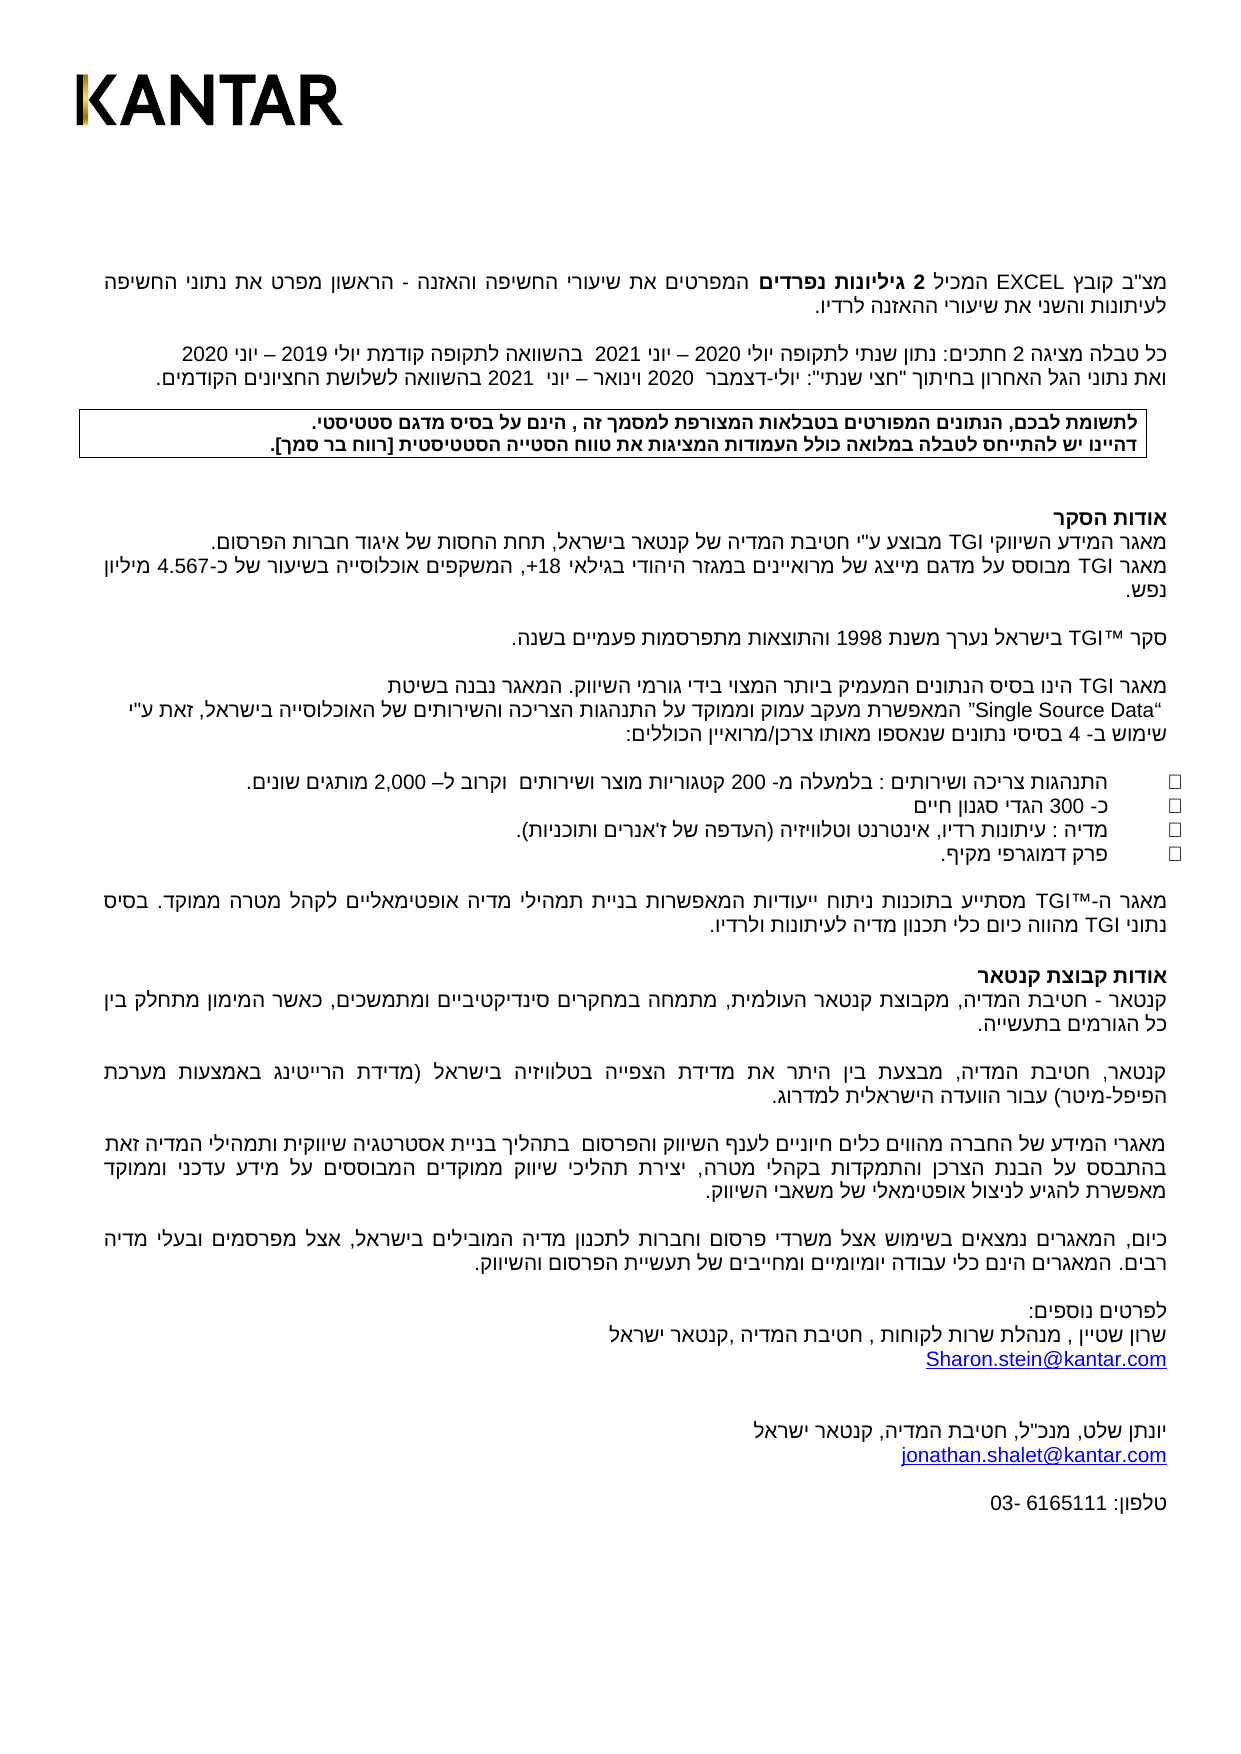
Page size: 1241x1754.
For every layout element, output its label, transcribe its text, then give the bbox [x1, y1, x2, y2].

list כ- 300 הגדי סגנון חיים [103, 793, 1167, 817]
text אודות הסקר [103, 506, 1167, 530]
text שרון שטיין , מנהלת שרות לקוחות , חטיבת המדיה ,קנטאר ישראל [103, 1323, 1167, 1347]
text טלפון: 6165111 -03 [103, 1491, 1167, 1515]
text לפרטים נוספים: [103, 1299, 1167, 1323]
text קנטאר, חטיבת המדיה, מבצעת בין היתר את מדידת הצפייה בטלוויזיה בישראל (מדידת הרייטינג באמצעות מערכת הפיפל-מיטר) עבור הוועדה הישראלית למדרוג. [103, 1059, 1167, 1107]
list מדיה : עיתונות רדיו, אינטרנט וטלוויזיה (העדפה של ז'אנרים ותוכניות). [103, 817, 1167, 841]
text קנטאר - חטיבת המדיה, מקבוצת קנטאר העולמית, מתמחה במחקרים סינדיקטיביים ומתמשכים, כאשר המימון מתחלק בין כל הגורמים בתעשייה. [103, 988, 1167, 1036]
text ואת נתוני הגל האחרון בחיתוך "חצי שנתי": יולי-דצמבר 2020 וינואר – יוני 2021 בהשוואה לשלושת החציונים הקודמים. [103, 366, 1167, 389]
text מאגר המידע השיווקי TGI מבוצע ע"י חטיבת המדיה של קנטאר בישראל, תחת החסות של איגוד חברות הפרסום. [103, 530, 1167, 554]
text לתשומת לבכם, הנתונים המפורטים בטבלאות המצורפת למסמך זה , הינם על בסיס מדגם סטטיסטי. [80, 410, 1146, 430]
text מאגר ה-™TGI מסתייע בתוכנות ניתוח ייעודיות המאפשרות בניית תמהילי מדיה אופטימאליים לקהל מטרה ממוקד. בסיס נתוני TGI מהווה כיום כלי תכנון מדיה לעיתונות ולרדיו. [103, 865, 1167, 937]
text jonathan.shalet@kantar.com [103, 1443, 1167, 1467]
list פרק דמוגרפי מקיף. [103, 841, 1167, 865]
text דהיינו יש להתייחס לטבלה במלואה כולל העמודות המציגות את טווח הסטייה הסטטיסטית [רווח בר סמך]. [80, 430, 1146, 457]
picture [73, 73, 347, 127]
text Sharon.stein@kantar.com [103, 1347, 1167, 1371]
text סקר ™TGI בישראל נערך משנת 1998 והתוצאות מתפרסמות פעמיים בשנה. [103, 626, 1167, 650]
text מאגרי המידע של החברה מהווים כלים חיוניים לענף השיווק והפרסום בתהליך בניית אסטרטגיה שיווקית ותמהילי המדיה זאת בהתבסס על הבנת הצרכן והתמקדות בקהלי מטרה, יצירת תהליכי שיווק ממוקדים המבוססים על מידע עדכני וממוקד מאפשרת להגיע לניצול אופטימאלי של משאבי השיווק. [103, 1131, 1167, 1203]
text יונתן שלט, מנכ"ל, חטיבת המדיה, קנטאר ישראל [103, 1419, 1167, 1443]
text מצ"ב קובץ EXCEL המכיל 2 גיליונות נפרדים המפרטים את שיעורי החשיפה והאזנה - הראשון מפרט את נתוני החשיפה לעיתונות והשני את שיעורי ההאזנה לרדיו. [103, 270, 1167, 318]
text כיום, המאגרים נמצאים בשימוש אצל משרדי פרסום וחברות לתכנון מדיה המובילים בישראל, אצל מפרסמים ובעלי מדיה רבים. המאגרים הינם כלי עבודה יומיומיים ומחייבים של תעשיית הפרסום והשיווק. [103, 1227, 1167, 1275]
text כל טבלה מציגה 2 חתכים: נתון שנתי לתקופה יולי 2020 – יוני 2021 בהשוואה לתקופה קודמת יולי 2019 – יוני 2020 [103, 342, 1167, 366]
text מאגר TGI מבוסס על מדגם מייצג של מרואיינים במגזר היהודי בגילאי 18+, המשקפים אוכלוסייה בשיעור של כ-4.567 מיליון נפש. [103, 554, 1167, 602]
text מאגר TGI הינו בסיס הנתונים המעמיק ביותר המצוי בידי גורמי השיווק. המאגר נבנה בשיטת “Single Source Data” המאפשרת מעקב עמוק וממוקד על התנהגות הצריכה והשירותים של האוכלוסייה בישראל, זאת ע"י שימוש ב- 4 בסיסי נתונים שנאספו מאותו צרכן/מרואיין הכוללים: [103, 674, 1167, 746]
list התנהגות צריכה ושירותים : בלמעלה מ- 200 קטגוריות מוצר ושירותים וקרוב ל– 2,000 מותגים שונים. [103, 769, 1167, 793]
text אודות קבוצת קנטאר [103, 964, 1167, 988]
